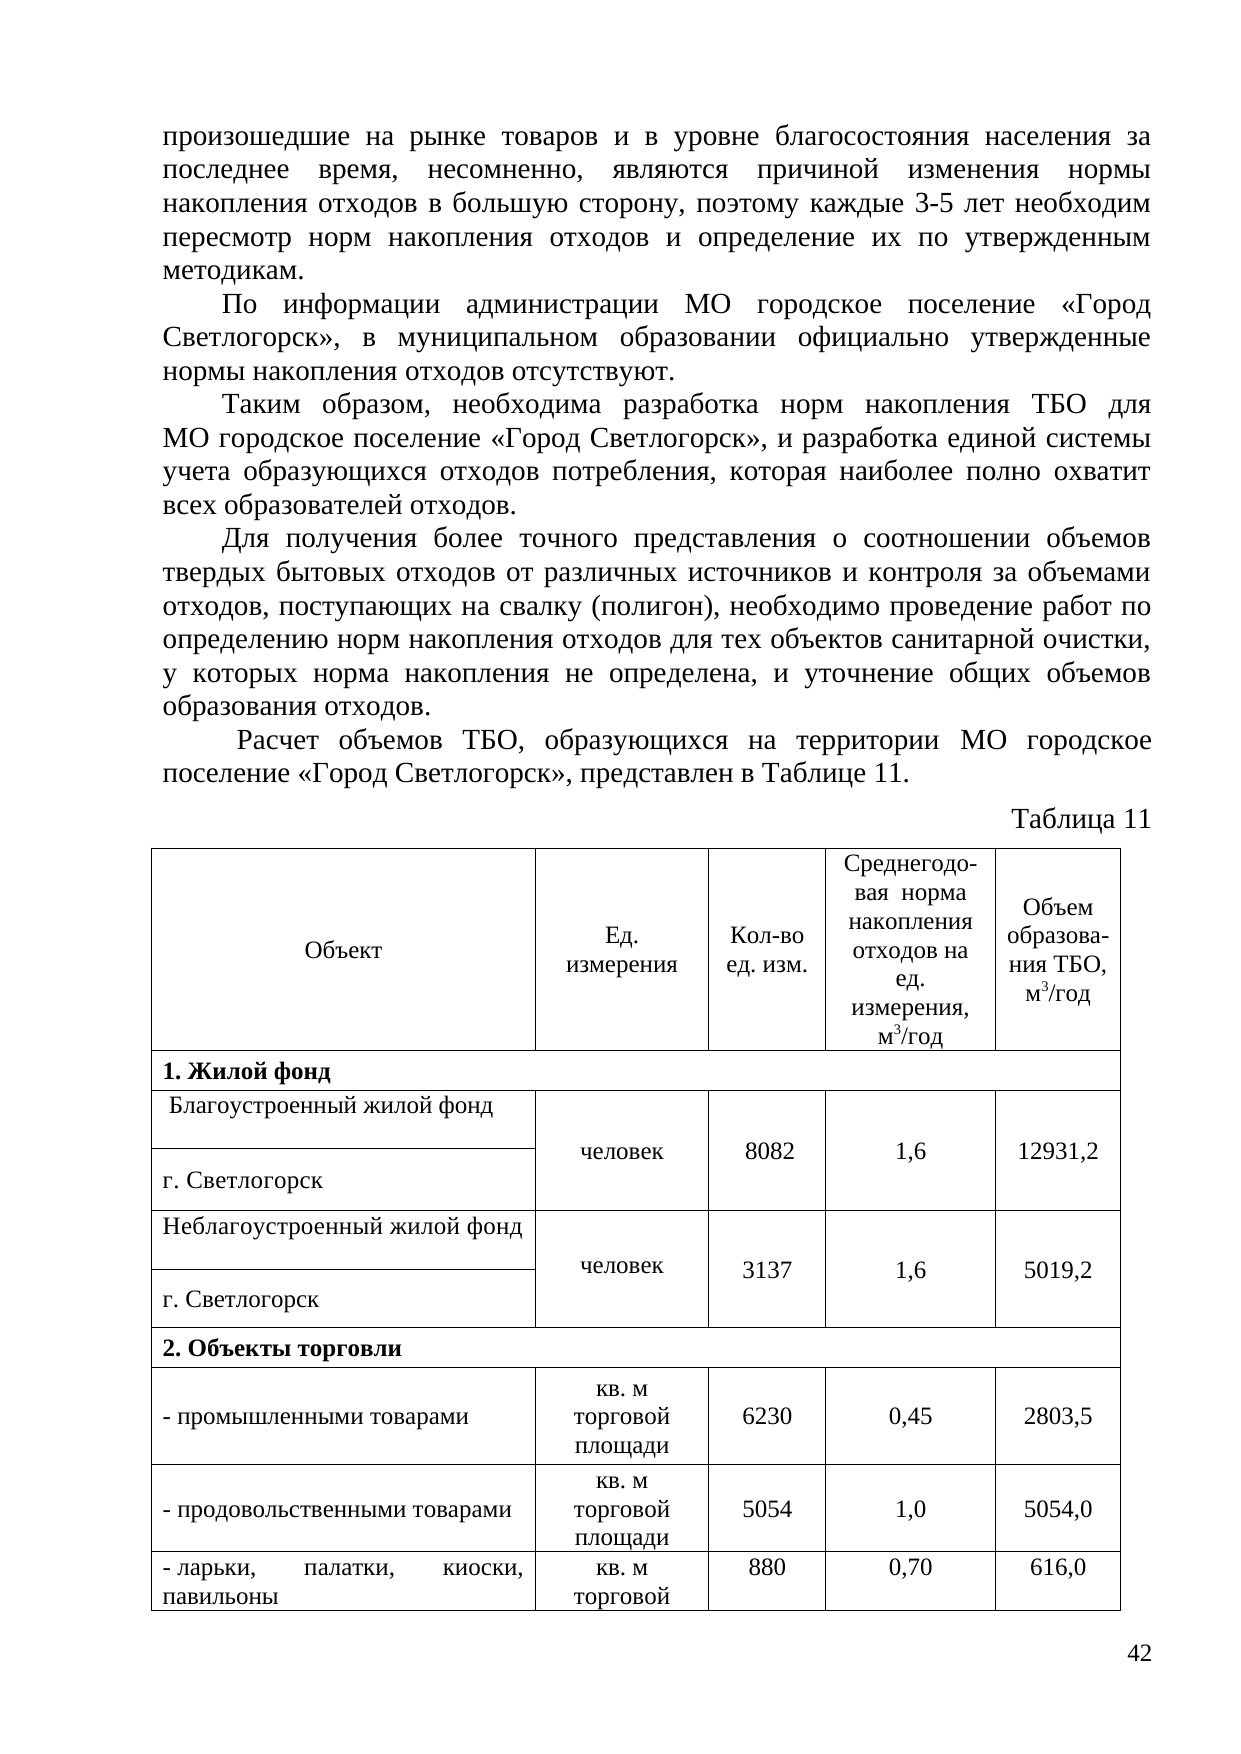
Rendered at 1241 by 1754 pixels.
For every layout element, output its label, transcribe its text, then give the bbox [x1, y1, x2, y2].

table_cell - промышленными товарами [152, 1368, 535, 1464]
table_cell 5019,2 [996, 1211, 1120, 1327]
table_cell 1,6 [826, 1091, 995, 1210]
table_cell 1,6 [826, 1211, 995, 1327]
table_cell 6230 [709, 1368, 825, 1464]
table_cell г. Светлогорск [152, 1149, 535, 1210]
text Таблица 11 [162, 801, 1152, 835]
table_cell человек [536, 1091, 708, 1210]
table_cell человек [536, 1211, 708, 1327]
table_cell 0,45 [826, 1368, 995, 1464]
table_header Объект [152, 849, 535, 1050]
table_cell 8082 [709, 1091, 825, 1210]
table_cell кв. м торговой площади [536, 1552, 708, 1610]
text Для получения более точного представления о соотношении объемов твердых бытовых отходов от различных источников и контроля за объемами отходов, поступающих на свалку (полигон), необходимо проведение работ по определению норм накопления отходов для тех объектов санитарной очистки, у которых норма накопления не определена, и уточнение общих объемов образования отходов. [162, 521, 1152, 722]
table_cell 1. Жилой фонд [152, 1051, 1120, 1089]
table_cell 616,0 [996, 1552, 1120, 1610]
table_cell 12931,2 [996, 1091, 1120, 1210]
table_cell 2803,5 [996, 1368, 1120, 1464]
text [162, 118, 1152, 286]
table_header Среднегодо-вая норма накопления отходов на ед. измерения, м3/год [826, 849, 995, 1050]
table_cell 0,70 [826, 1552, 995, 1610]
table_cell 5054,0 [996, 1465, 1120, 1551]
table_cell г. Светлогорск [152, 1270, 535, 1327]
table_cell 2. Объекты торговли [152, 1328, 1120, 1367]
table_header Объем образова-ния ТБО, м3/год [996, 849, 1120, 1050]
table_cell кв. м торговой площади [536, 1368, 708, 1464]
table_cell 5054 [709, 1465, 825, 1551]
table_cell 880 [709, 1552, 825, 1610]
table_cell Благоустроенный жилой фонд [152, 1091, 535, 1148]
table_cell - продовольственными товарами [152, 1465, 535, 1551]
text Таким образом, необходима разработка норм накопления ТБО для МО городское поселение «Город Светлогорск», и разработка единой системы учета образующихся отходов потребления, которая наиболее полно охватит всех образователей отходов. [162, 386, 1152, 521]
table_cell - ларьки, палатки, киоски, павильоны [152, 1552, 535, 1610]
table_cell кв. м торговой площади [536, 1465, 708, 1551]
table_cell 1,0 [826, 1465, 995, 1551]
text По информации администрации МО городское поселение «Город Светлогорск», в муниципальном образовании официально утвержденные нормы накопления отходов отсутствуют. [162, 286, 1152, 386]
table_header Ед. измерения [536, 849, 708, 1050]
table_cell 3137 [709, 1211, 825, 1327]
table_header Кол-во ед. изм. [709, 849, 825, 1050]
text Расчет объемов ТБО, образующихся на территории МО городское поселение «Город Светлогорск», представлен в Таблице 11. [162, 722, 1152, 789]
